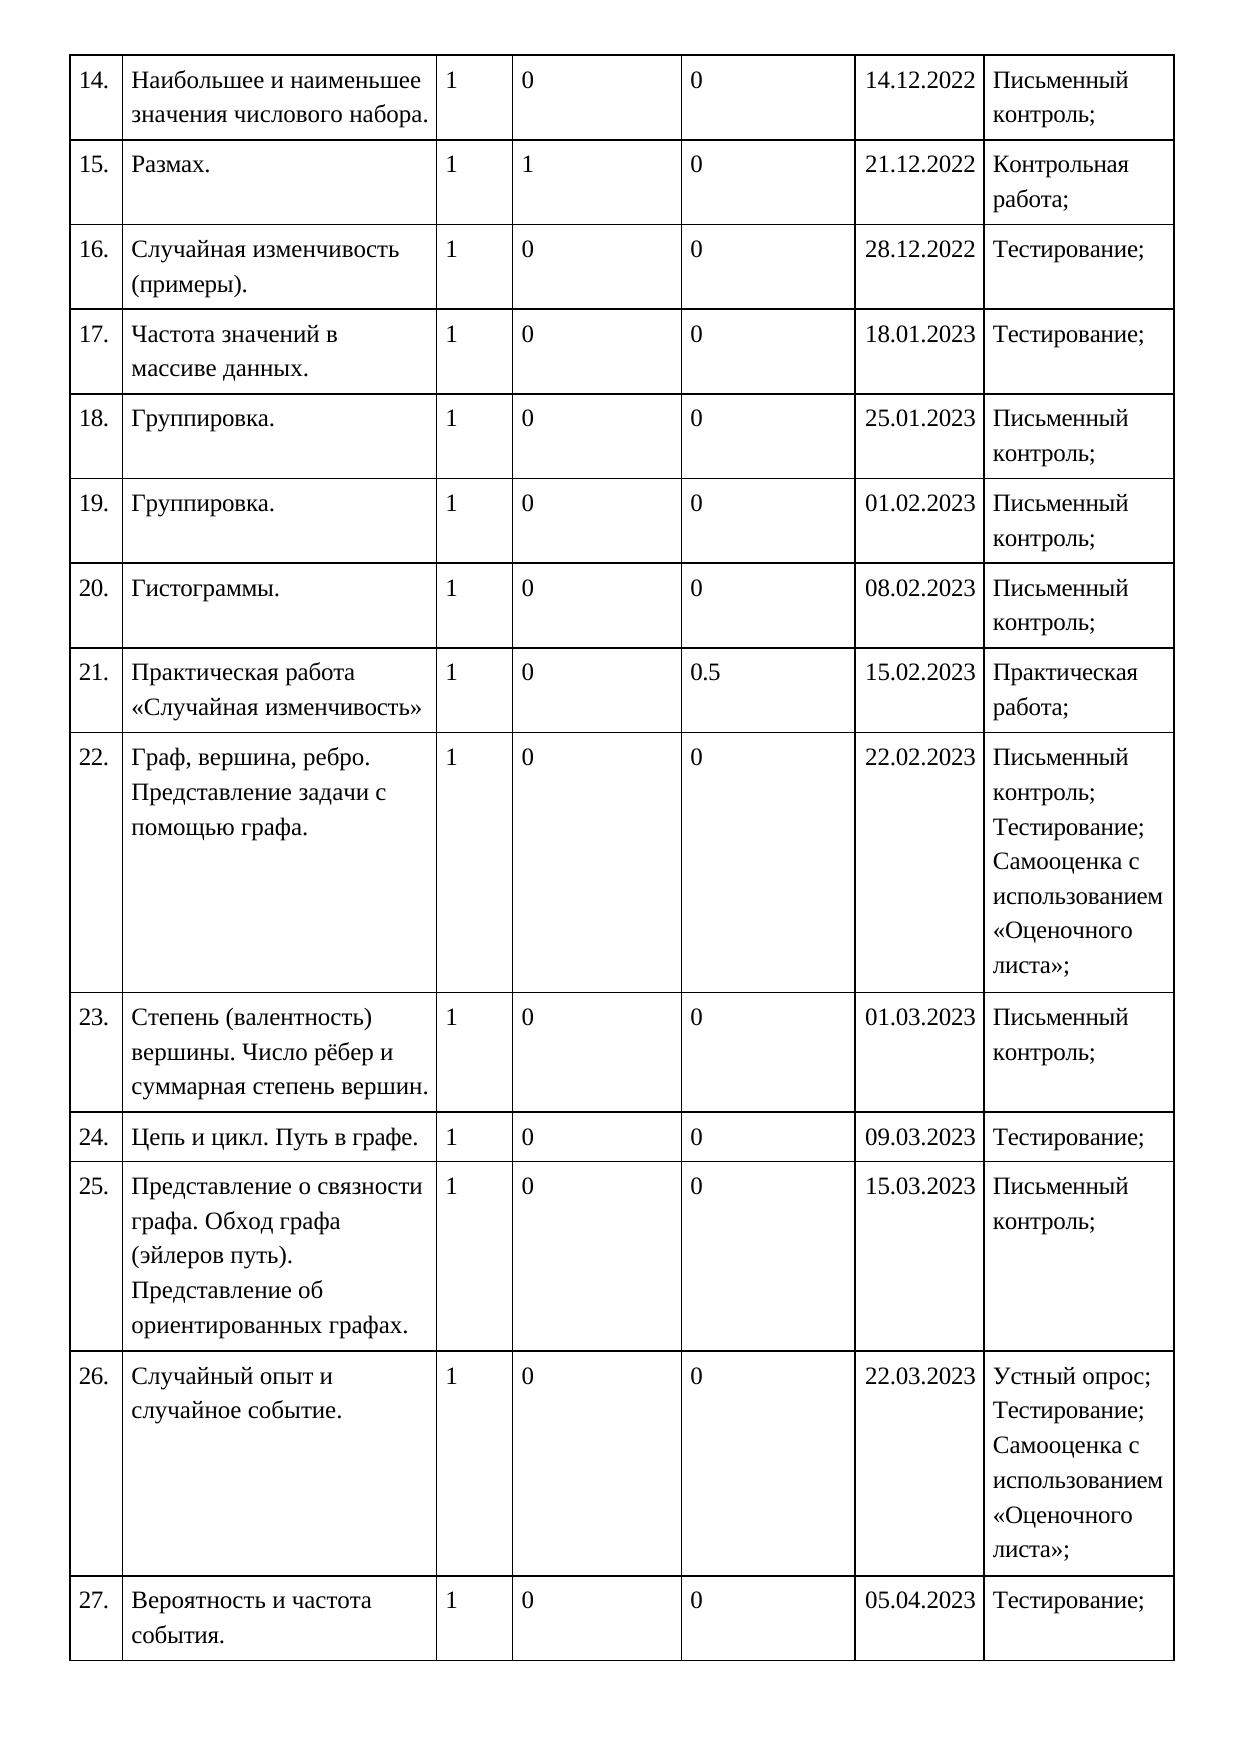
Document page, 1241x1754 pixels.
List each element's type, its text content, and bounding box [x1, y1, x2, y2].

table_cell 0 [513, 479, 681, 562]
table_cell 1 [437, 479, 512, 562]
table_cell Практическая работа; [985, 649, 1173, 732]
table_cell Цепь и цикл. Путь в графе. [123, 1113, 436, 1161]
table_cell 0 [682, 1162, 854, 1350]
table_cell Случайная изменчивость (примеры). [123, 225, 436, 308]
table_cell 21. [71, 649, 122, 732]
table_cell Устный опрос; Тестирование; Самооценка с использованием «Оценочного листа»; [985, 1352, 1173, 1575]
table_cell 19. [71, 479, 122, 562]
table_cell 18.01.2023 [856, 310, 983, 393]
table_cell 1 [513, 141, 681, 223]
table_cell 1 [437, 310, 512, 393]
table_cell Письменный контроль; [985, 395, 1173, 478]
table_cell 17. [71, 310, 122, 393]
table_cell 1 [437, 141, 512, 223]
table_cell 0 [682, 479, 854, 562]
table_cell 09.03.2023 [856, 1113, 983, 1161]
table_cell 0 [513, 733, 681, 991]
table_cell 0 [513, 1352, 681, 1575]
table_cell 0 [513, 564, 681, 647]
table_header 1 [437, 56, 512, 139]
table_cell 0 [513, 1113, 681, 1161]
table_cell Случайный опыт и случайное событие. [123, 1352, 436, 1575]
table_cell 16. [71, 225, 122, 308]
table_cell 1 [437, 1352, 512, 1575]
table_cell Представление о связности графа. Обход графа (эйлеров путь). Представление об ориентированных графах. [123, 1162, 436, 1350]
table_cell 0 [682, 993, 854, 1111]
table_cell 0 [682, 395, 854, 478]
table_cell 27. [71, 1577, 122, 1660]
table_cell Практическая работа «Случайная изменчивость» [123, 649, 436, 732]
table_cell Письменный контроль; [985, 479, 1173, 562]
table_cell 28.12.2022 [856, 225, 983, 308]
table_cell 0 [682, 1352, 854, 1575]
table_cell Гистограммы. [123, 564, 436, 647]
table_header 0 [513, 56, 681, 139]
table_header Наибольшее и наименьшее значения числового набора. [123, 56, 436, 139]
table_cell 01.02.2023 [856, 479, 983, 562]
table_cell 1 [437, 1113, 512, 1161]
table_cell 0 [513, 1577, 681, 1660]
table_cell 22. [71, 733, 122, 991]
table_cell 1 [437, 1577, 512, 1660]
table_header 14.12.2022 [856, 56, 983, 139]
table_cell Тестирование; [985, 225, 1173, 308]
table_cell Письменный контроль; [985, 1162, 1173, 1350]
table_cell 18. [71, 395, 122, 478]
table_cell 0 [513, 649, 681, 732]
table_cell 15. [71, 141, 122, 223]
table_cell 0 [682, 141, 854, 223]
table_cell 0 [682, 733, 854, 991]
table_cell 26. [71, 1352, 122, 1575]
table_cell Контрольная работа; [985, 141, 1173, 223]
table_cell Граф, вершина, ребро. Представление задачи с помощью графа. [123, 733, 436, 991]
table_cell 01.03.2023 [856, 993, 983, 1111]
table_header Письменный контроль; [985, 56, 1173, 139]
table_cell 24. [71, 1113, 122, 1161]
table_cell Размах. [123, 141, 436, 223]
table_cell 15.02.2023 [856, 649, 983, 732]
table_cell 20. [71, 564, 122, 647]
table_cell Письменный контроль; Тестирование; Самооценка с использованием «Оценочного листа»; [985, 733, 1173, 991]
table_cell Письменный контроль; [985, 993, 1173, 1111]
table_cell 0 [513, 395, 681, 478]
table_cell 0 [682, 1577, 854, 1660]
table_cell Тестирование; [985, 1577, 1173, 1660]
table_cell 15.03.2023 [856, 1162, 983, 1350]
table_cell 08.02.2023 [856, 564, 983, 647]
table_cell 1 [437, 564, 512, 647]
table_cell 0 [513, 1162, 681, 1350]
table_cell Частота значений в массиве данных. [123, 310, 436, 393]
table_cell Вероятность и частота события. [123, 1577, 436, 1660]
table_cell 25. [71, 1162, 122, 1350]
table_cell 23. [71, 993, 122, 1111]
table_cell 22.03.2023 [856, 1352, 983, 1575]
table_cell 0 [513, 993, 681, 1111]
table_cell Группировка. [123, 395, 436, 478]
table_cell Тестирование; [985, 1113, 1173, 1161]
table_cell 0 [682, 564, 854, 647]
table_cell 21.12.2022 [856, 141, 983, 223]
table_cell 25.01.2023 [856, 395, 983, 478]
table_cell Тестирование; [985, 310, 1173, 393]
table_cell 22.02.2023 [856, 733, 983, 991]
table_cell 0 [513, 225, 681, 308]
table_cell 0 [682, 310, 854, 393]
table_cell 1 [437, 395, 512, 478]
table_cell 0.5 [682, 649, 854, 732]
table_cell 1 [437, 649, 512, 732]
table_cell 0 [682, 1113, 854, 1161]
table_cell 0 [682, 225, 854, 308]
table_header 0 [682, 56, 854, 139]
table_cell Степень (валентность) вершины. Число рёбер и суммарная степень вершин. [123, 993, 436, 1111]
table_cell 0 [513, 310, 681, 393]
table_cell Группировка. [123, 479, 436, 562]
table_cell Письменный контроль; [985, 564, 1173, 647]
table_header 14. [71, 56, 122, 139]
table_cell 1 [437, 225, 512, 308]
table_cell 05.04.2023 [856, 1577, 983, 1660]
table_cell 1 [437, 733, 512, 991]
table_cell 1 [437, 993, 512, 1111]
table_cell 1 [437, 1162, 512, 1350]
